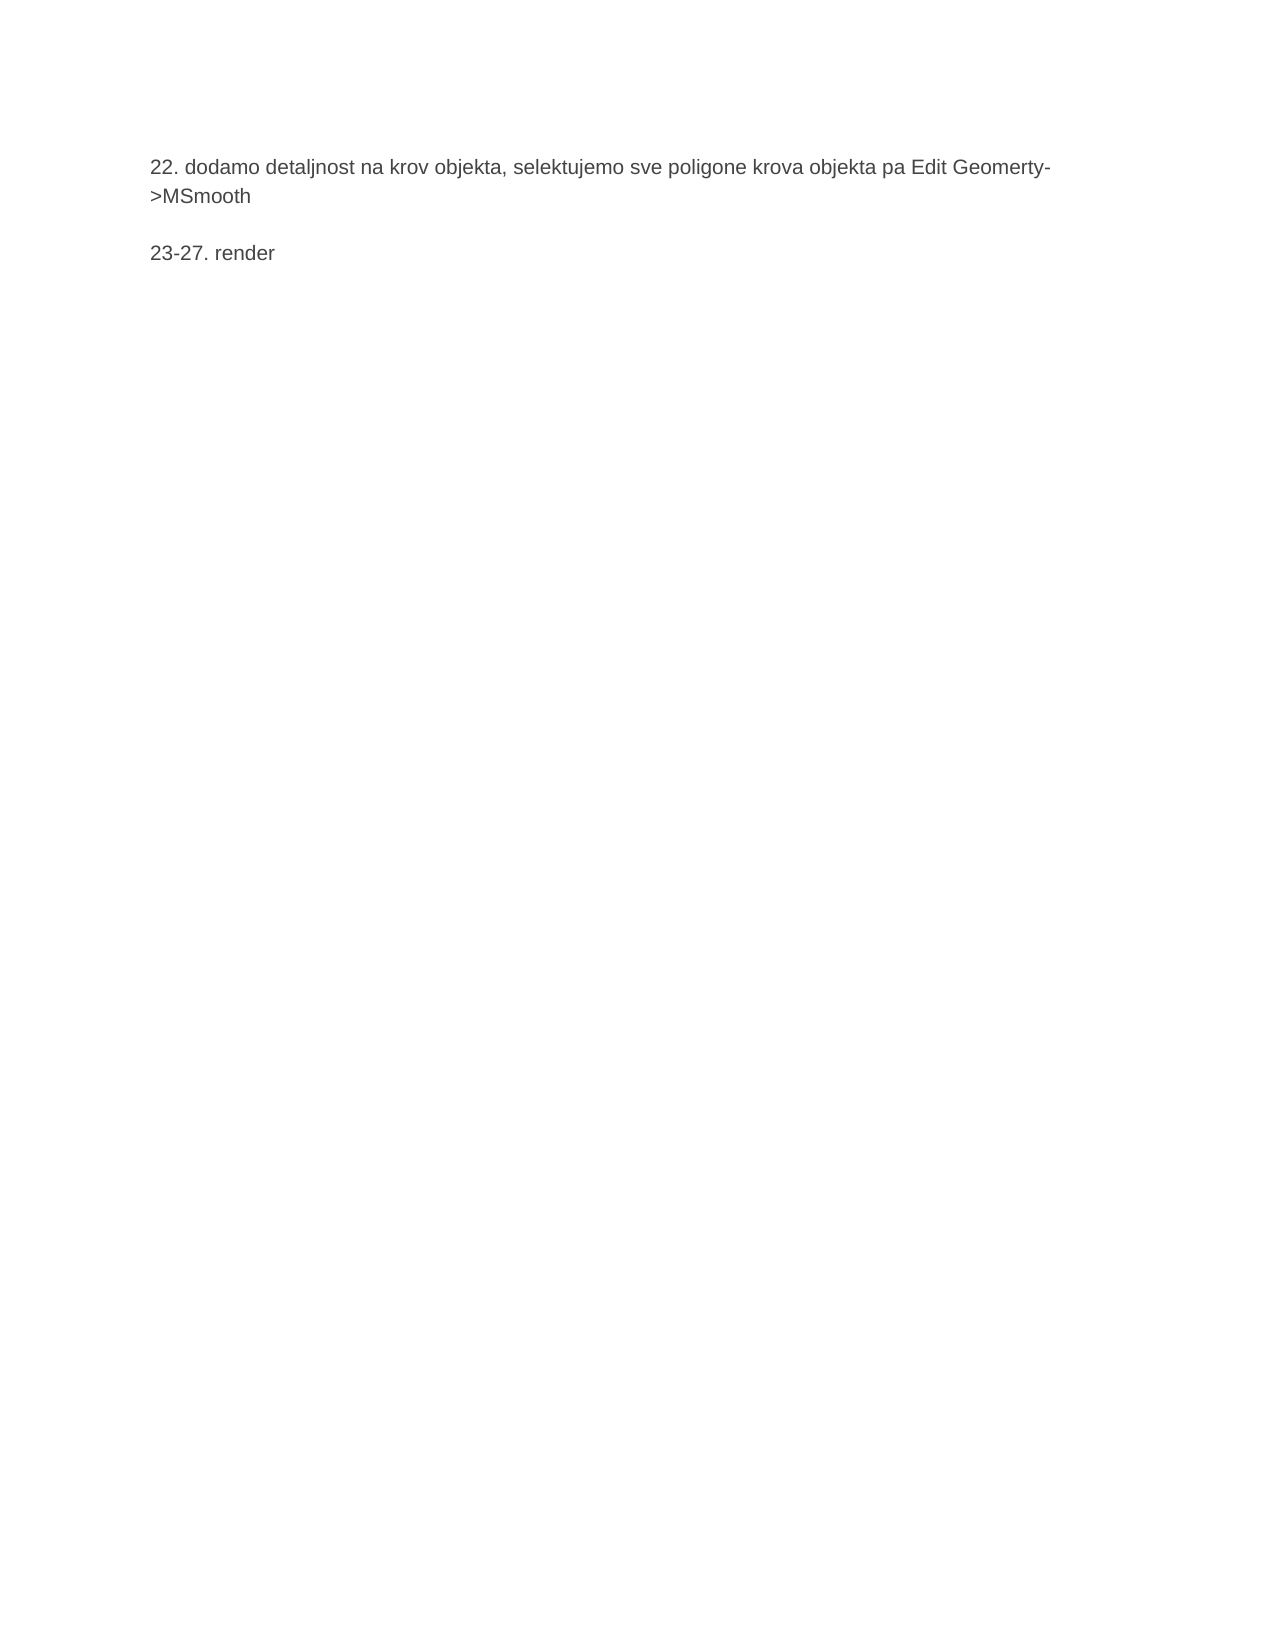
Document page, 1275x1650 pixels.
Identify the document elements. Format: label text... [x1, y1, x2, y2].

text 22. dodamo detaljnost na krov objekta, selektujemo sve poligone krova objekta pa Edit Geomerty->MSmooth [150, 150, 1125, 207]
text 23-27. render [150, 236, 1125, 265]
